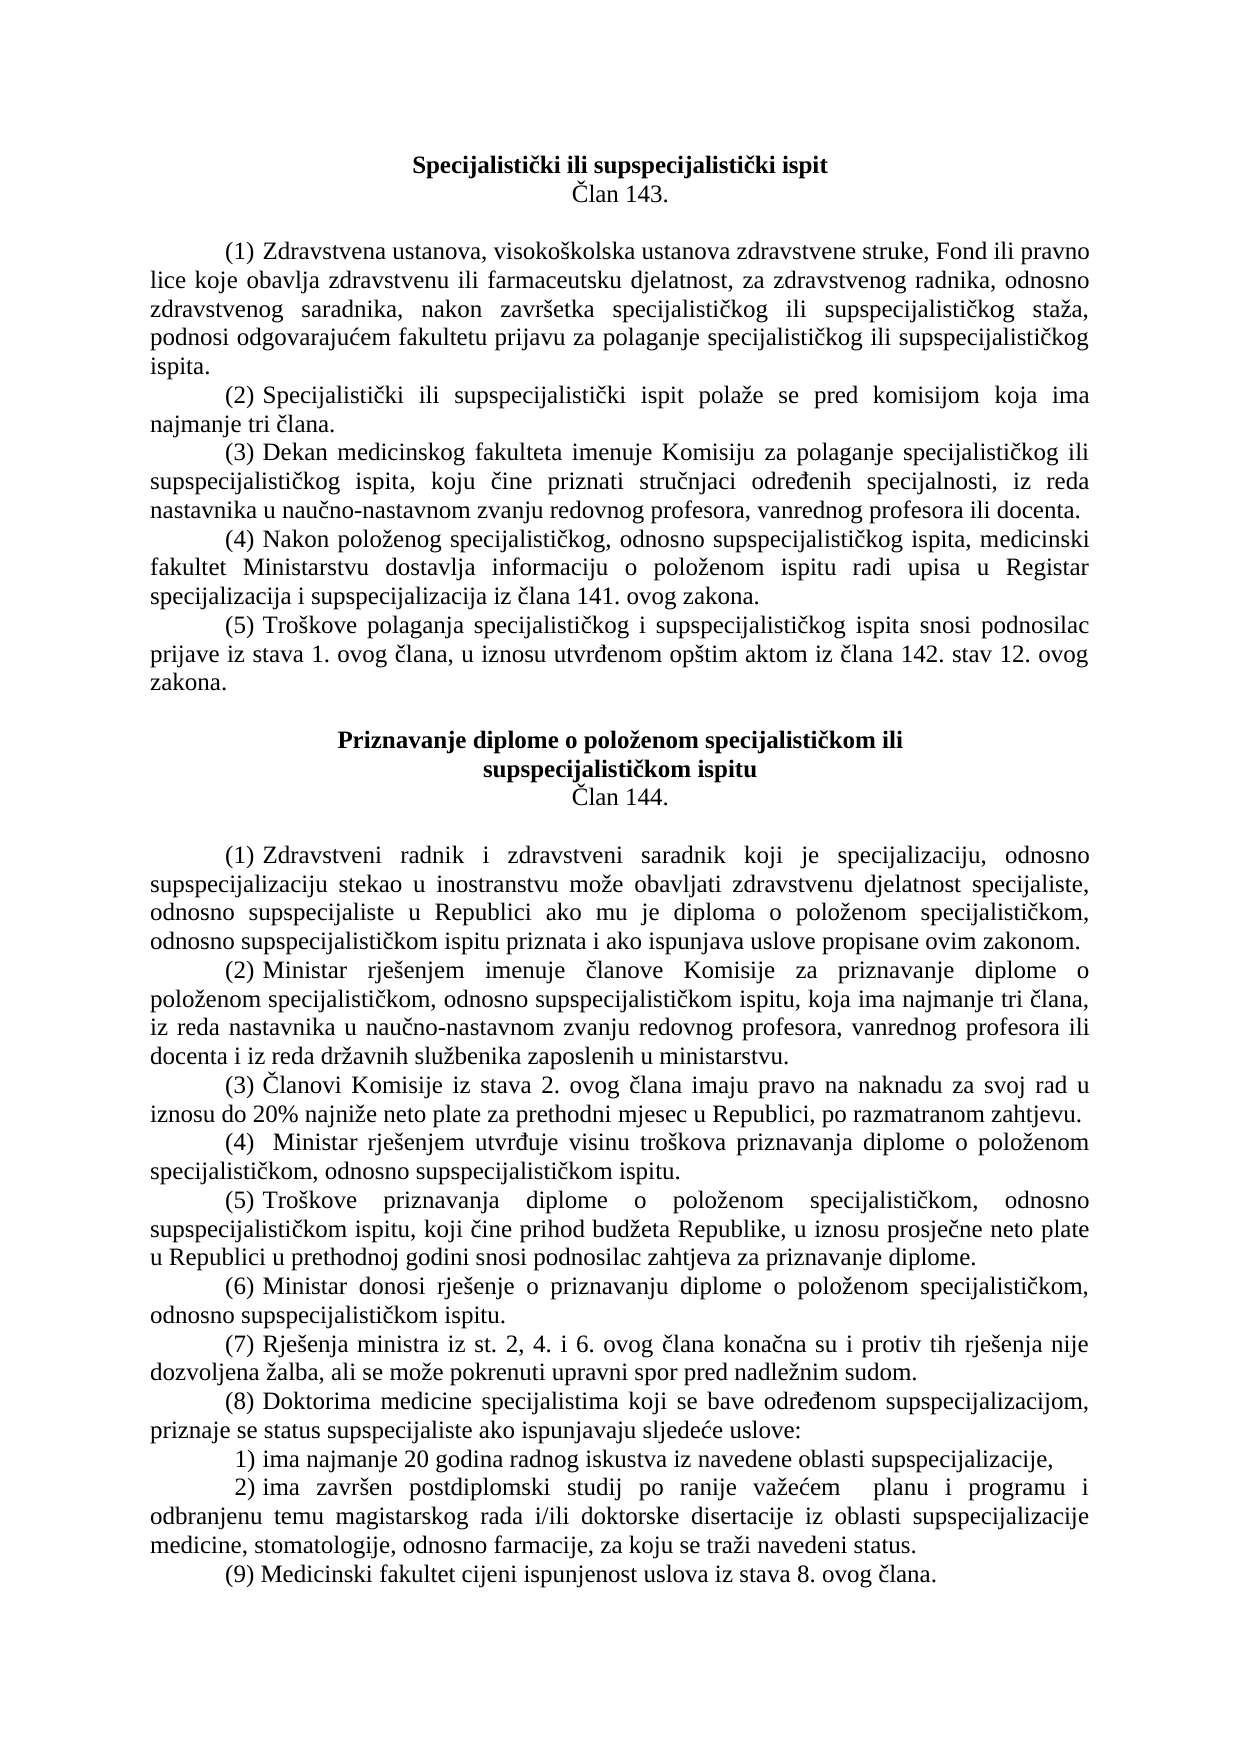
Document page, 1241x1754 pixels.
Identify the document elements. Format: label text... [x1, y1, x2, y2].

list Dekan medicinskog fakulteta imenuje Komisiju za polaganje specijalističkog ili supspecijalističkog ispita, koju čine priznati stručnjaci određenih specijalnosti, iz reda nastavnika u naučno-nastavnom zvanju redovnog profesora, vanrednog profesora ili docenta. [150, 437, 1090, 524]
list Specijalistički ili supspecijalistički ispit polaže se pred komisijom koja ima najmanje tri člana. [150, 380, 1090, 437]
list Ministar rješenjem imenuje članove Komisije za priznavanje diplome o položenom specijalističkom, odnosno supspecijalističkom ispitu, koja ima najmanje tri člana, iz reda nastavnika u naučno-nastavnom zvanju redovnog profesora, vanrednog profesora ili docenta i iz reda državnih službenika zaposlenih u ministarstvu. [150, 955, 1090, 1070]
list ima završen postdiplomski studij po ranije važećem planu i programu i odbranjenu temu magistarskog rada i/ili doktorske disertacije iz oblasti supspecijalizacije medicine, stomatologije, odnosno farmacije, za koju se traži navedeni status. [150, 1472, 1090, 1559]
text Član 143. [150, 179, 1090, 207]
list Zdravstveni radnik i zdravstveni saradnik koji je specijalizaciju, odnosno supspecijalizaciju stekao u inostranstvu može obavljati zdravstvenu djelatnost specijaliste, odnosno supspecijaliste u Republici ako mu je diploma o položenom specijalističkom, odnosno supspecijalističkom ispitu priznata i ako ispunjava uslove propisane ovim zakonom. [150, 840, 1090, 955]
list Ministar donosi rješenje o priznavanju diplome o položenom specijalističkom, odnosno supspecijalističkom ispitu. [150, 1271, 1090, 1329]
list Ministar rješenjem utvrđuje visinu troškova priznavanja diplome o položenom specijalističkom, odnosno supspecijalističkom ispitu. [150, 1127, 1090, 1185]
text Specijalistički ili supspecijalistički ispit [150, 150, 1090, 179]
text Član 144. [150, 782, 1090, 811]
text (9) Medicinski fakultet cijeni ispunjenost uslova iz stava 8. ovog člana. [150, 1559, 1090, 1587]
text Priznavanje diplome o položenom specijalističkom ili [150, 725, 1090, 754]
list Troškove priznavanja diplome o položenom specijalističkom, odnosno supspecijalističkom ispitu, koji čine prihod budžeta Republike, u iznosu prosječne neto plate u Republici u prethodnoj godini snosi podnosilac zahtjeva za priznavanje diplome. [150, 1185, 1090, 1271]
list Doktorima medicine specijalistima koji se bave određenom supspecijalizacijom, priznaje se status supspecijaliste ako ispunjavaju sljedeće uslove: [150, 1386, 1090, 1444]
text supspecijalističkom ispitu [150, 754, 1090, 782]
list Zdravstvena ustanova, visokoškolska ustanova zdravstvene struke, Fond ili pravno lice koje obavlja zdravstvenu ili farmaceutsku djelatnost, za zdravstvenog radnika, odnosno zdravstvenog saradnika, nakon završetka specijalističkog ili supspecijalističkog staža, podnosi odgovarajućem fakultetu prijavu za polaganje specijalističkog ili supspecijalističkog ispita. [150, 236, 1090, 380]
list Rješenja ministra iz st. 2, 4. i 6. ovog člana konačna su i protiv tih rješenja nije dozvoljena žalba, ali se može pokrenuti upravni spor pred nadležnim sudom. [150, 1329, 1090, 1386]
list Troškove polaganja specijalističkog i supspecijalističkog ispita snosi podnosilac prijave iz stava 1. ovog člana, u iznosu utvrđenom opštim aktom iz člana 142. stav 12. ovog zakona. [150, 610, 1090, 696]
list Nakon položenog specijalističkog, odnosno supspecijalističkog ispita, medicinski fakultet Ministarstvu dostavlja informaciju o položenom ispitu radi upisa u Registar specijalizacija i supspecijalizacija iz člana 141. ovog zakona. [150, 524, 1090, 610]
list Članovi Komisije iz stava 2. ovog člana imaju pravo na naknadu za svoj rad u iznosu do 20% najniže neto plate za prethodni mjesec u Republici, po razmatranom zahtjevu. [150, 1070, 1090, 1127]
list ima najmanje 20 godina radnog iskustva iz navedene oblasti supspecijalizacije, [150, 1444, 1090, 1472]
